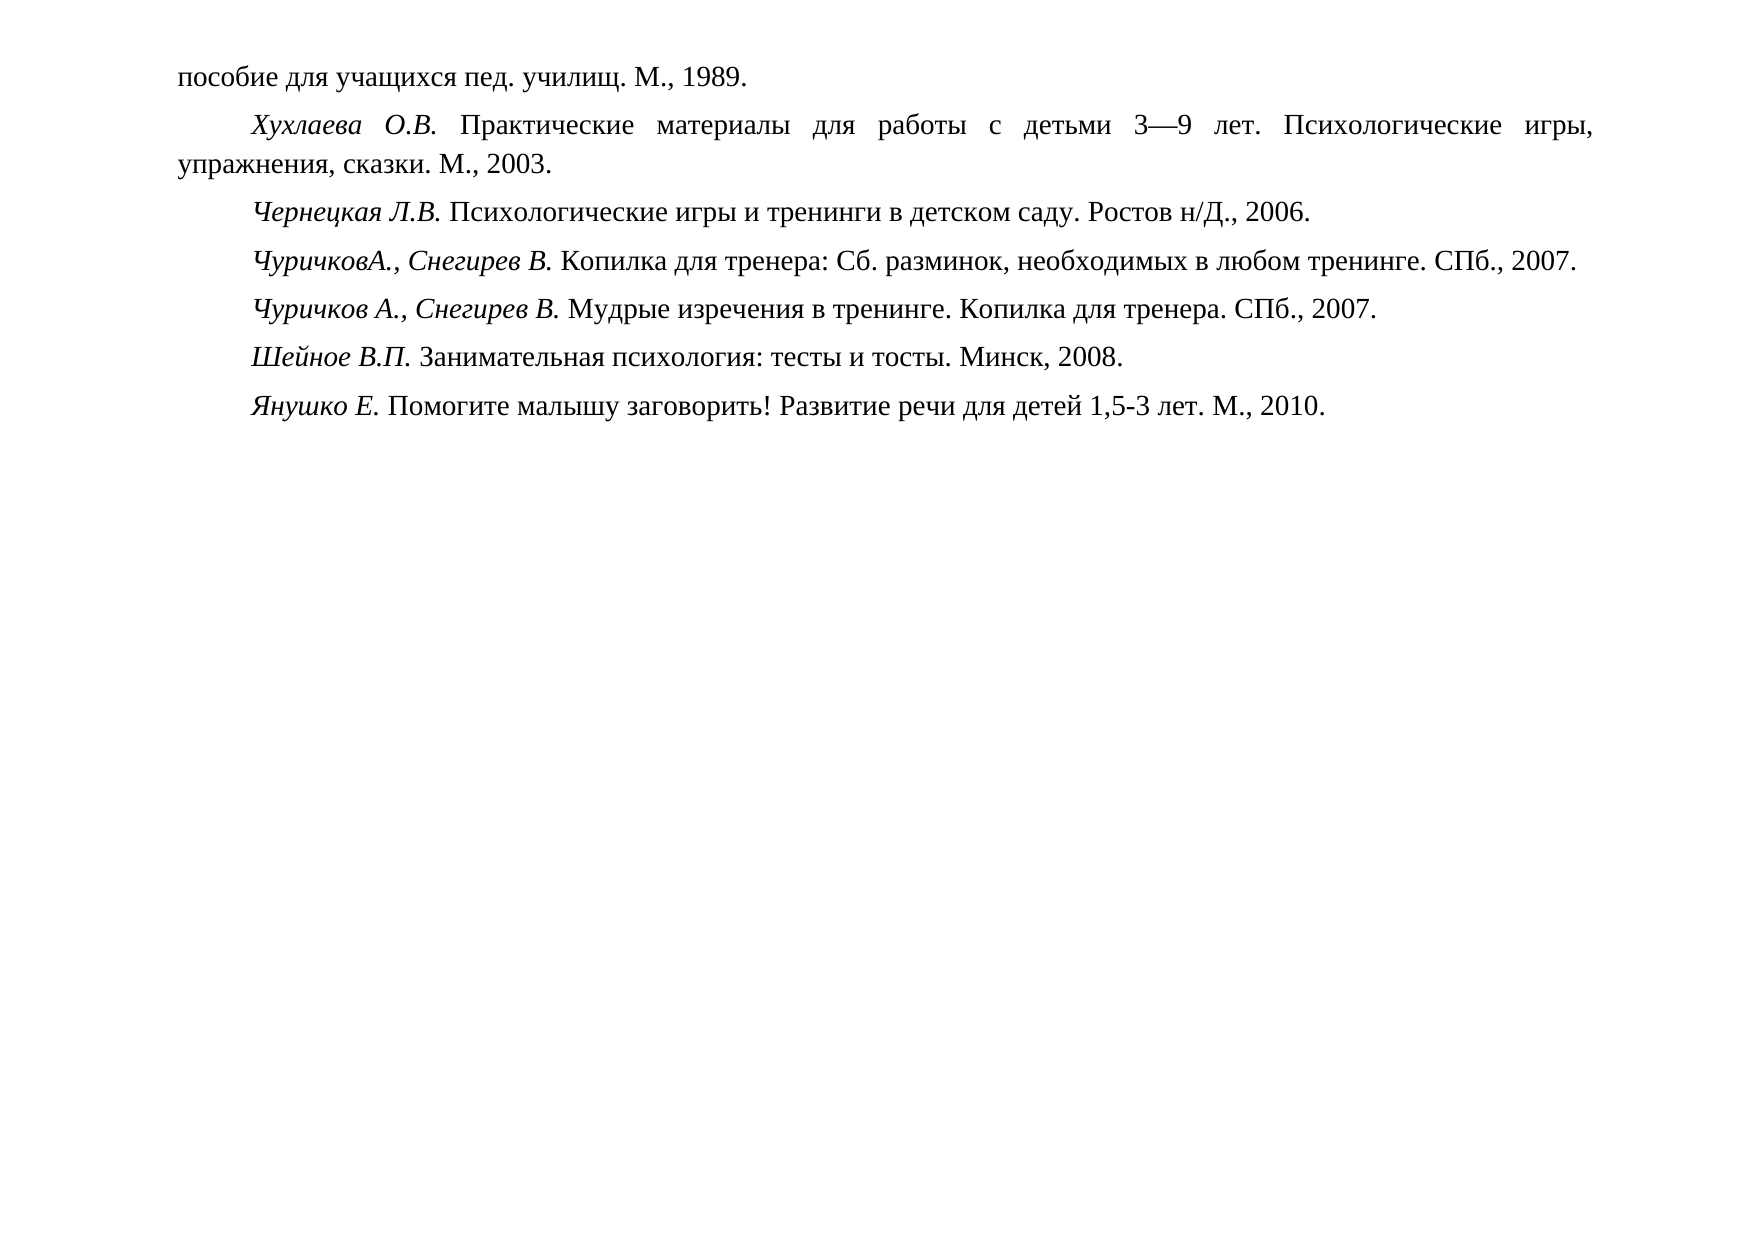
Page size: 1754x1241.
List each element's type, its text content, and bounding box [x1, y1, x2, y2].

text ЧуричковА., Снегирев В. Копилка для тренера: Сб. разминок, необходимых в любом тренинге. СПб., 2007. [177, 243, 1595, 276]
text Шейное В.П. Занимательная психология: тесты и тосты. Минск, 2008. [177, 339, 1595, 373]
text Янушко Е. Помогите малышу заговорить! Развитие речи для детей 1,5-3 лет. М., 2010. [177, 388, 1595, 421]
text Хухлаева О.В. Практические материалы для работы с детьми 3—9 лет. Психологические игры, упражнения, сказки. М., 2003. [177, 107, 1595, 179]
text Чуричков А., Снегирев В. Мудрые изречения в тренинге. Копилка для тренера. СПб., 2007. [177, 291, 1595, 324]
text Чернецкая Л.В. Психологические игры и тренинги в детском саду. Ростов н/Д., 2006. [177, 194, 1595, 228]
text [177, 59, 1595, 93]
